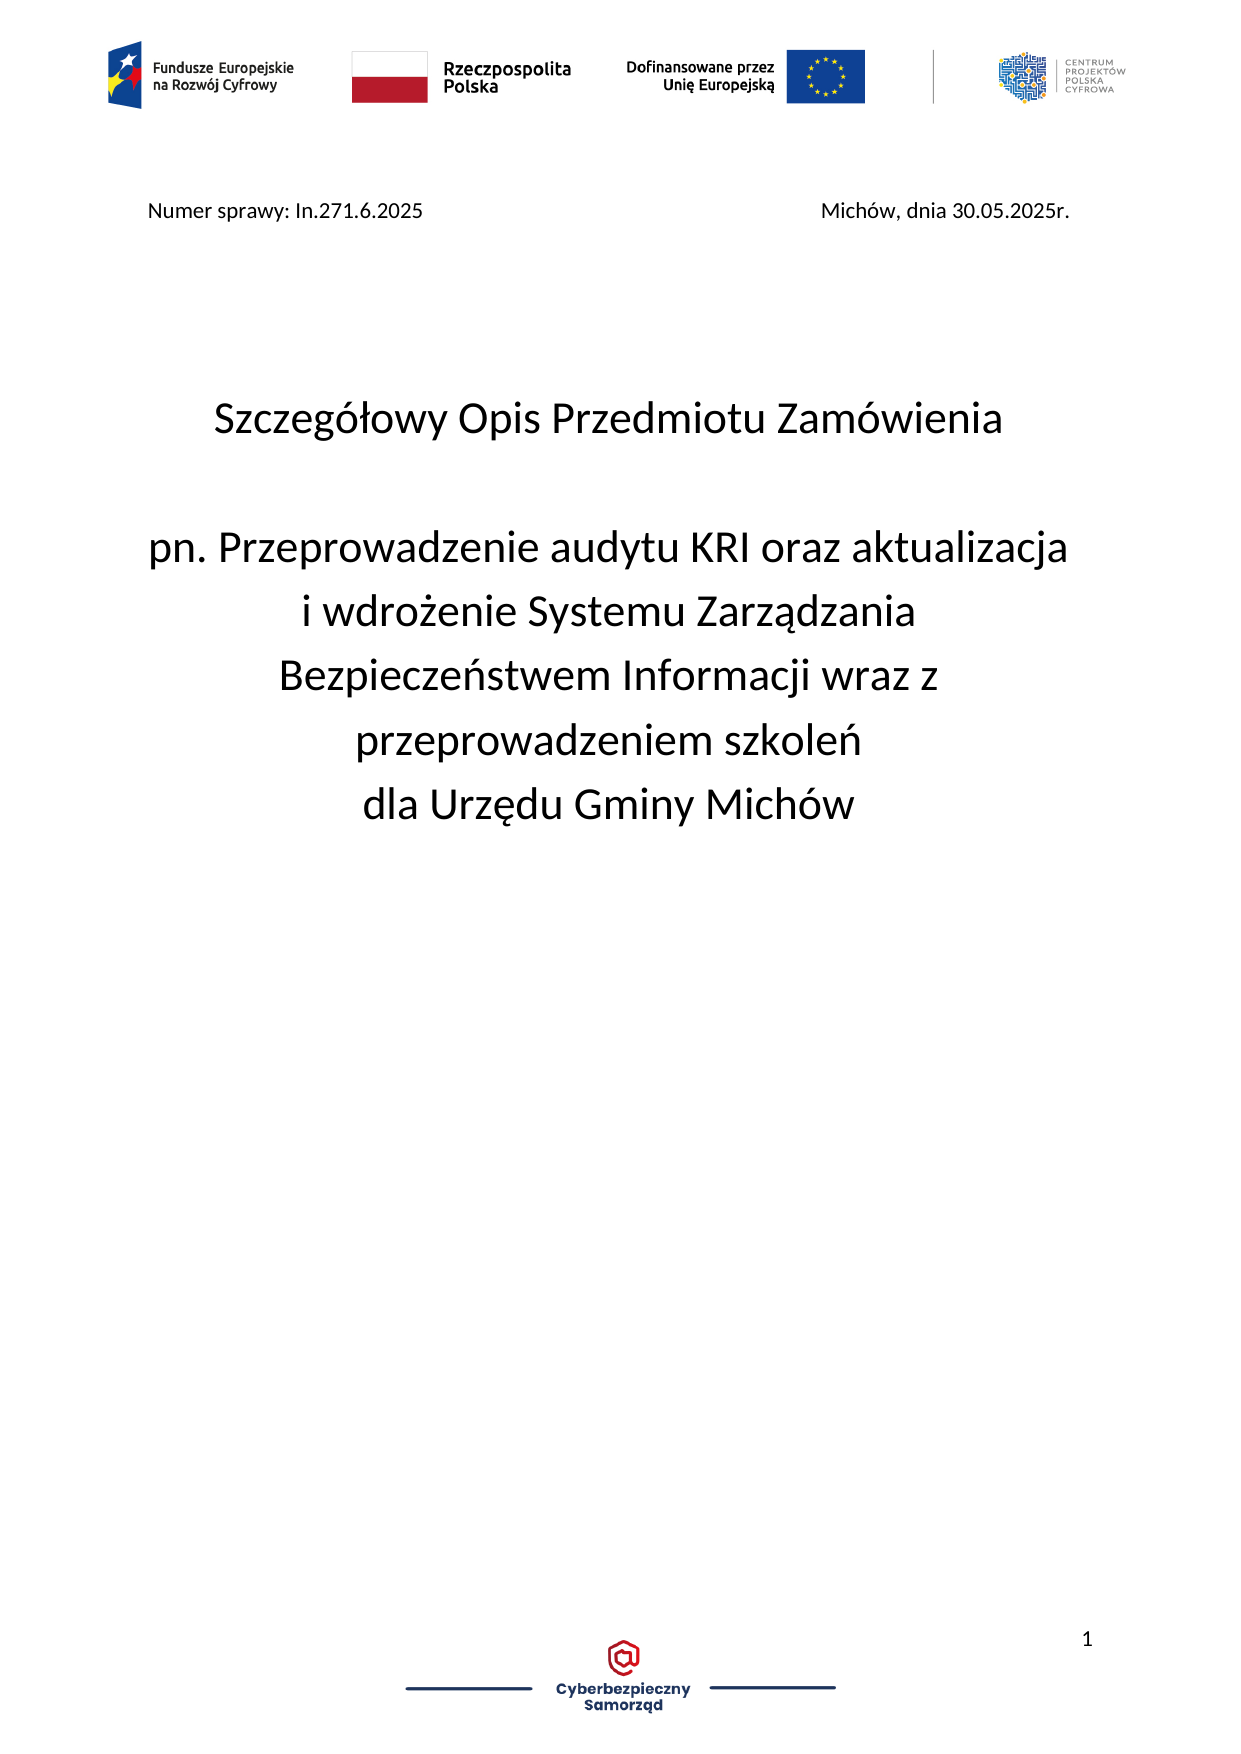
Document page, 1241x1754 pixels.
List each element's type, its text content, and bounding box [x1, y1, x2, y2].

table_header Numer sprawy: In.271.6.2025 [136, 196, 598, 389]
table_cell Szczegółowy Opis Przedmiotu Zamówienia pn. Przeprowadzenie audytu KRI oraz aktualizacja i wdrożenie Systemu Zarządzania Bezpieczeństwem Informacji wraz z przeprowadzeniem szkoleń dla Urzędu Gminy Michów [136, 389, 1081, 954]
picture [391, 1635, 859, 1720]
picture [86, 19, 1159, 131]
table_header Michów, dnia 30.05.2025r. [598, 196, 1081, 389]
